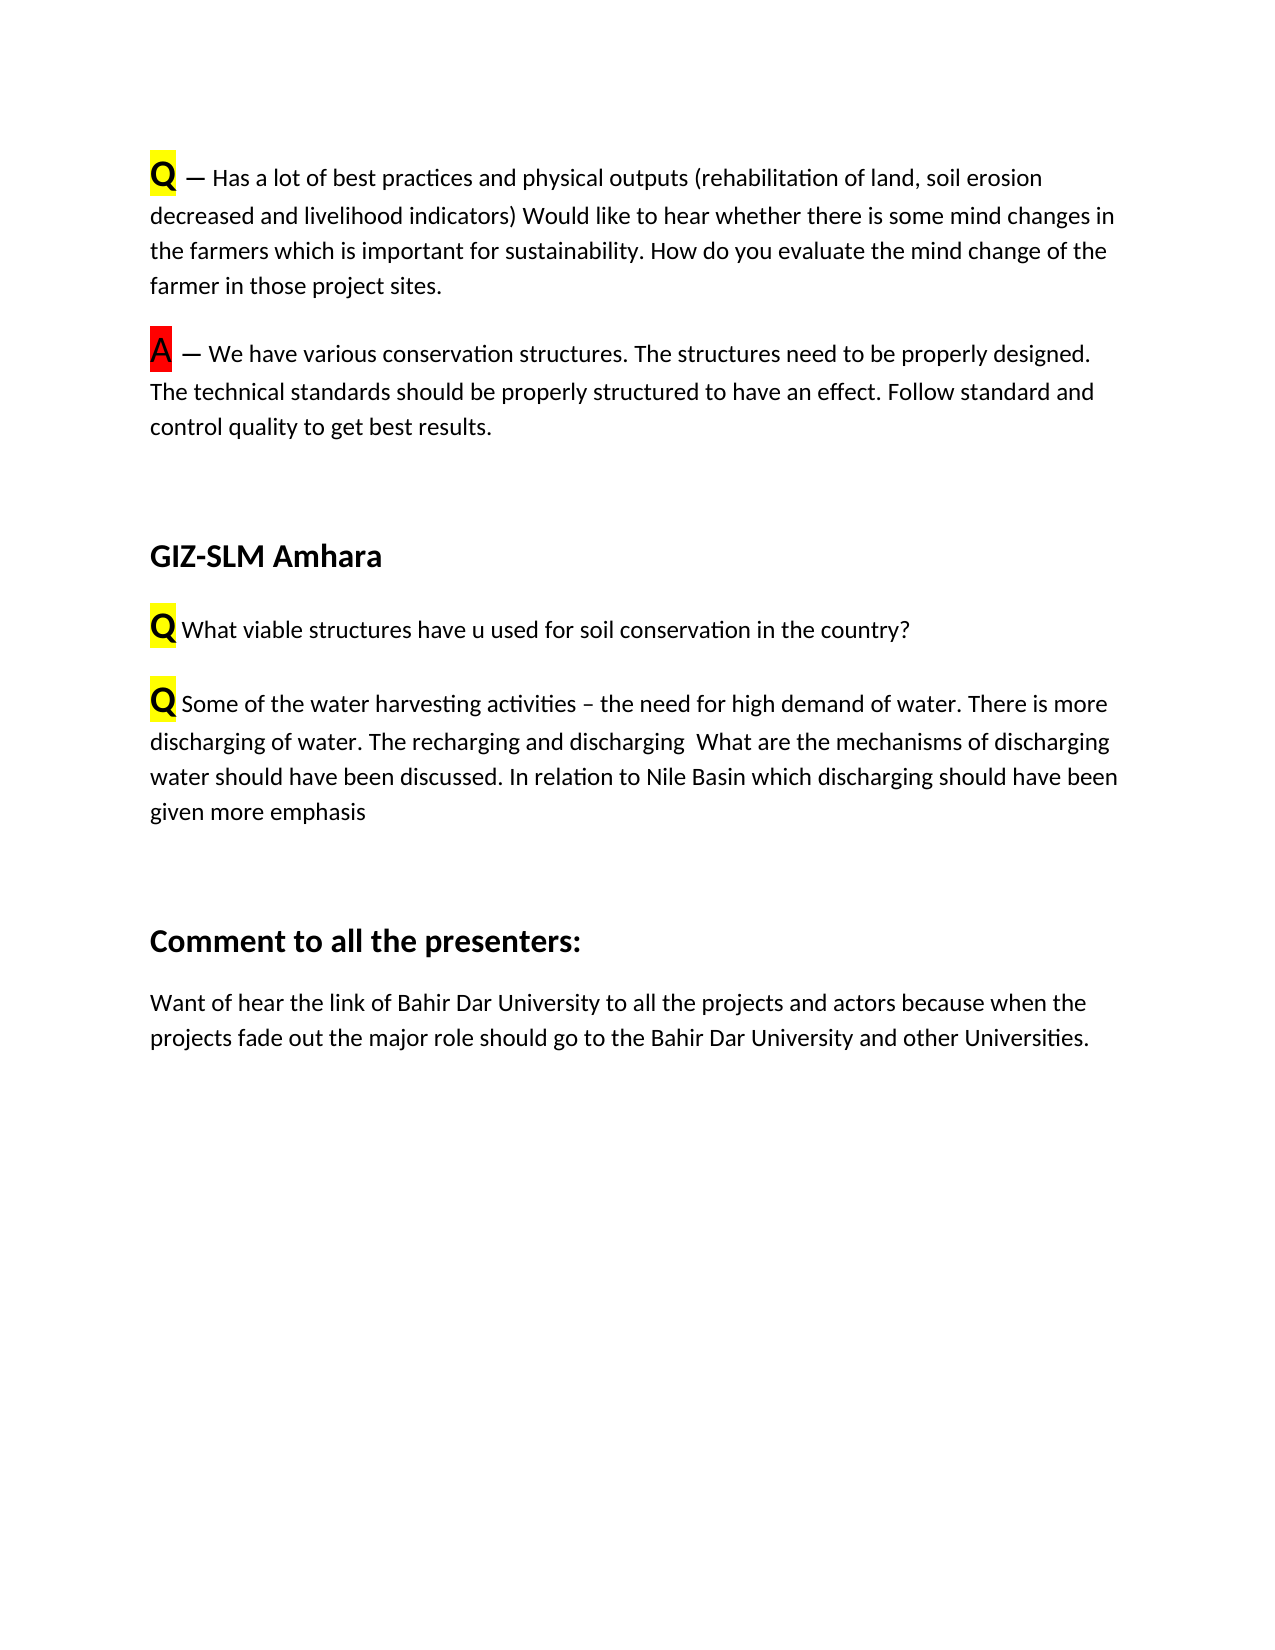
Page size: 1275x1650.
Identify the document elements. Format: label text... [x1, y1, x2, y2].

text Want of hear the link of Bahir Dar University to all the projects and actors because when the projects fade out the major role should go to the Bahir Dar University and other Universities. [150, 987, 1125, 1053]
text Q Some of the water harvesting activities – the need for high demand of water. There is more discharging of water. The recharging and discharging What are the mechanisms of discharging water should have been discussed. In relation to Nile Basin which discharging should have been given more emphasis [150, 676, 1125, 827]
text A — We have various conservation structures. The structures need to be properly designed. The technical standards should be properly structured to have an effect. Follow standard and control quality to get best results. [150, 326, 1125, 442]
text Q — Has a lot of best practices and physical outputs (rehabilitation of land, soil erosion decreased and livelihood indicators) Would like to hear whether there is some mind changes in the farmers which is important for sustainability. How do you evaluate the mind change of the farmer in those project sites. [150, 150, 1125, 301]
text Comment to all the presenters: [150, 920, 1125, 961]
text GIZ-SLM Amhara [150, 535, 1125, 576]
text Q What viable structures have u used for soil conservation in the country? [150, 602, 1125, 648]
